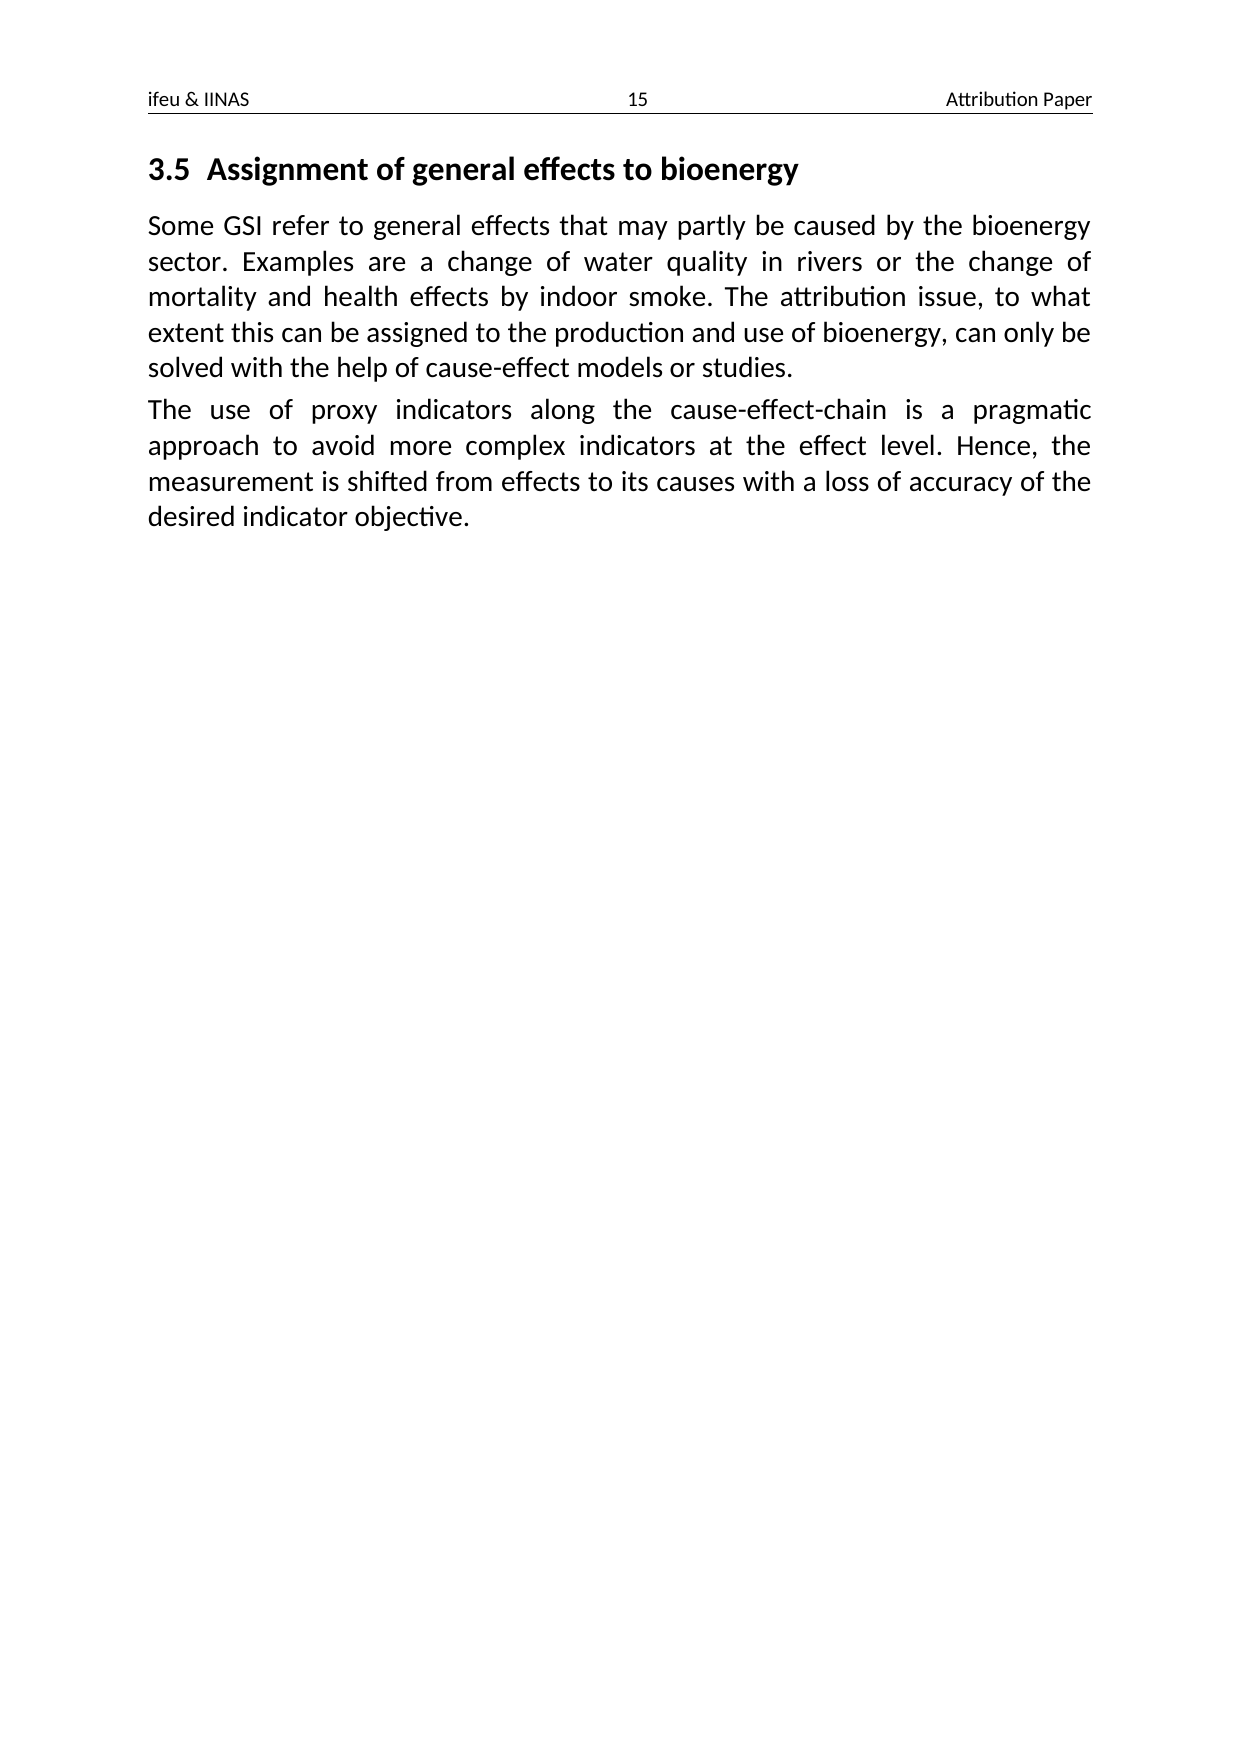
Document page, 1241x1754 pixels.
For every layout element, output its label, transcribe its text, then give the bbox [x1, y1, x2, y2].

text The use of proxy indicators along the cause-effect-chain is a pragmatic approach to avoid more complex indicators at the effect level. Hence, the measurement is shifted from effects to its causes with a loss of accuracy of the desired indicator objective. [148, 391, 1093, 534]
text Some GSI refer to general effects that may partly be caused by the bioenergy sector. Examples are a change of water quality in rivers or the change of mortality and health effects by indoor smoke. The attribution issue, to what extent this can be assigned to the production and use of bioenergy, can only be solved with the help of cause-effect models or studies. [148, 207, 1093, 385]
subtitle Assignment of general effects to bioenergy [148, 148, 1093, 188]
